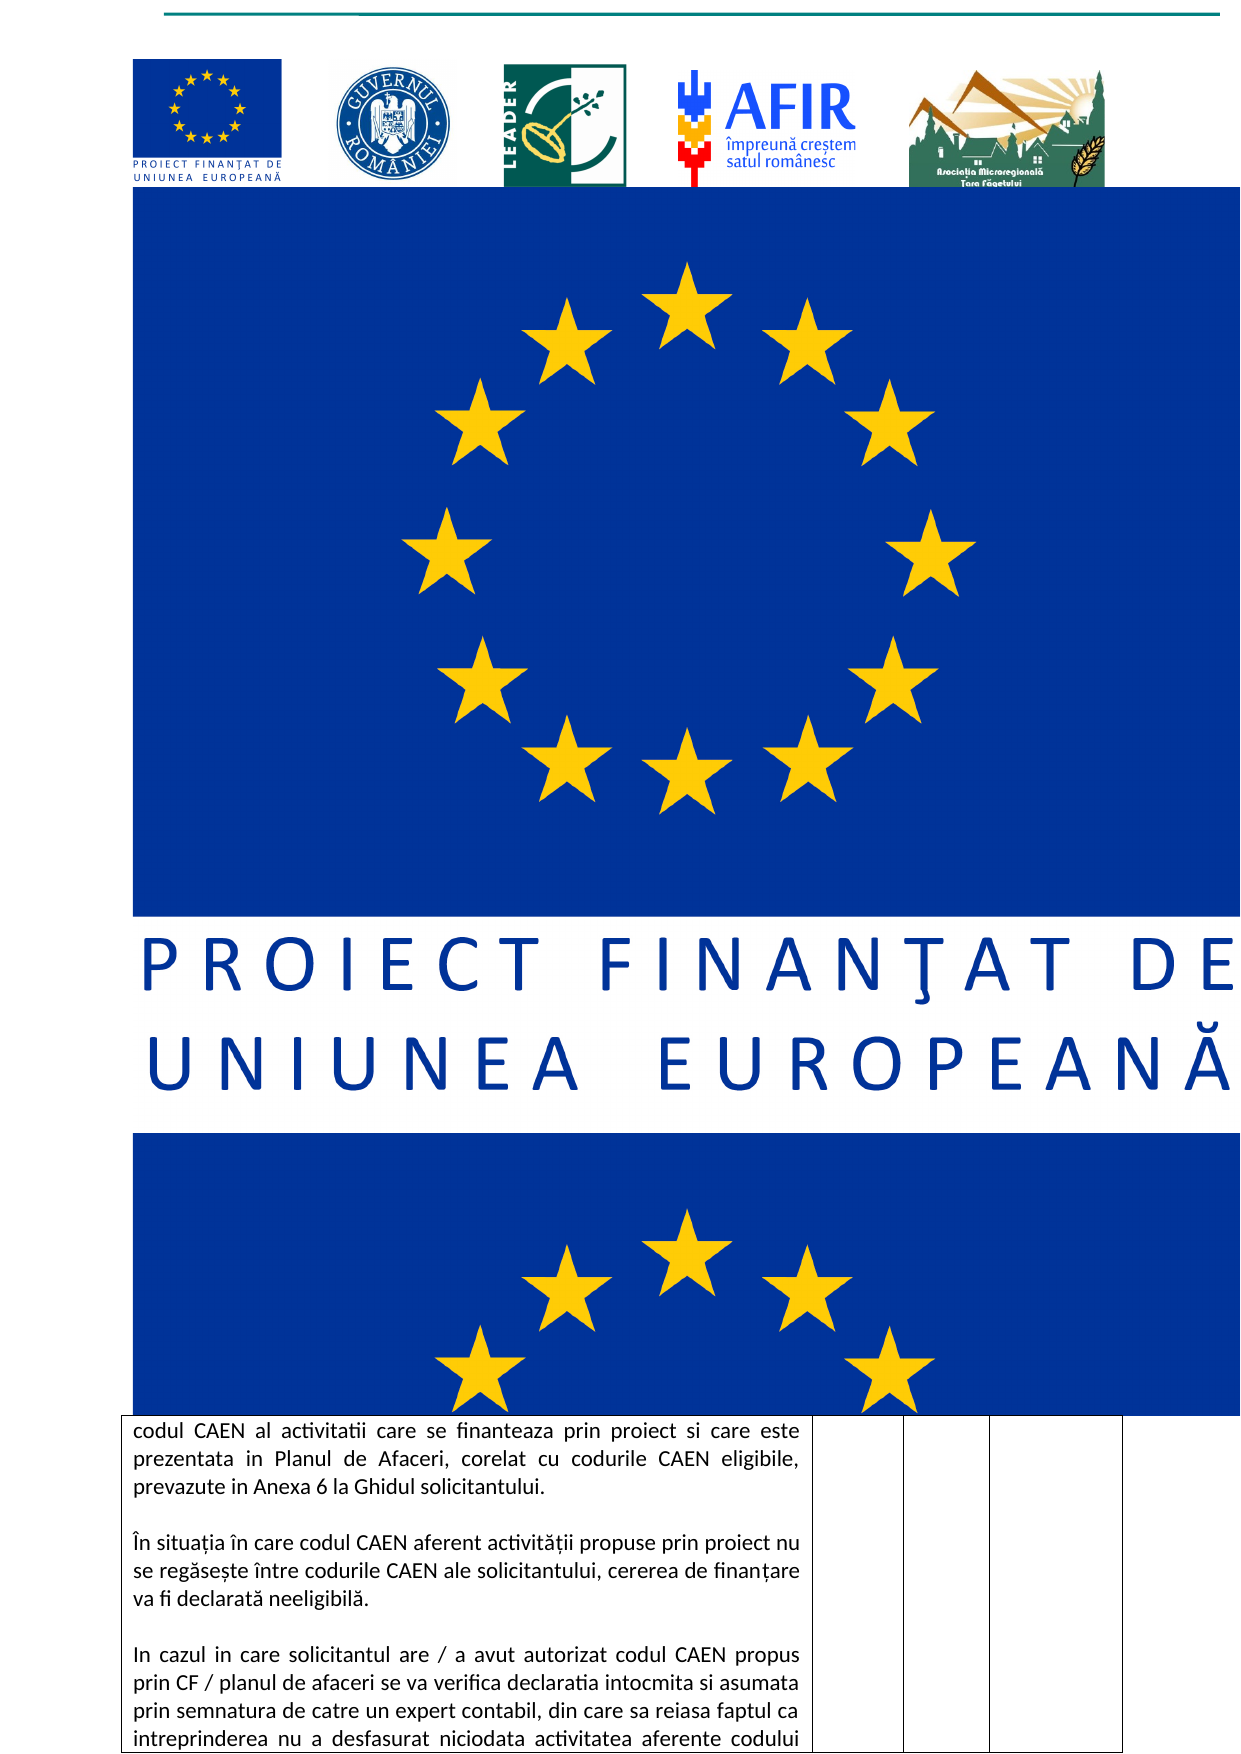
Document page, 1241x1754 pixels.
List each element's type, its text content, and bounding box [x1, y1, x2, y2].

picture [907, 70, 1105, 186]
picture [132, 59, 1241, 1416]
table_cell [904, 1416, 989, 1752]
table_cell [813, 1416, 903, 1752]
table_cell [990, 1416, 1122, 1752]
